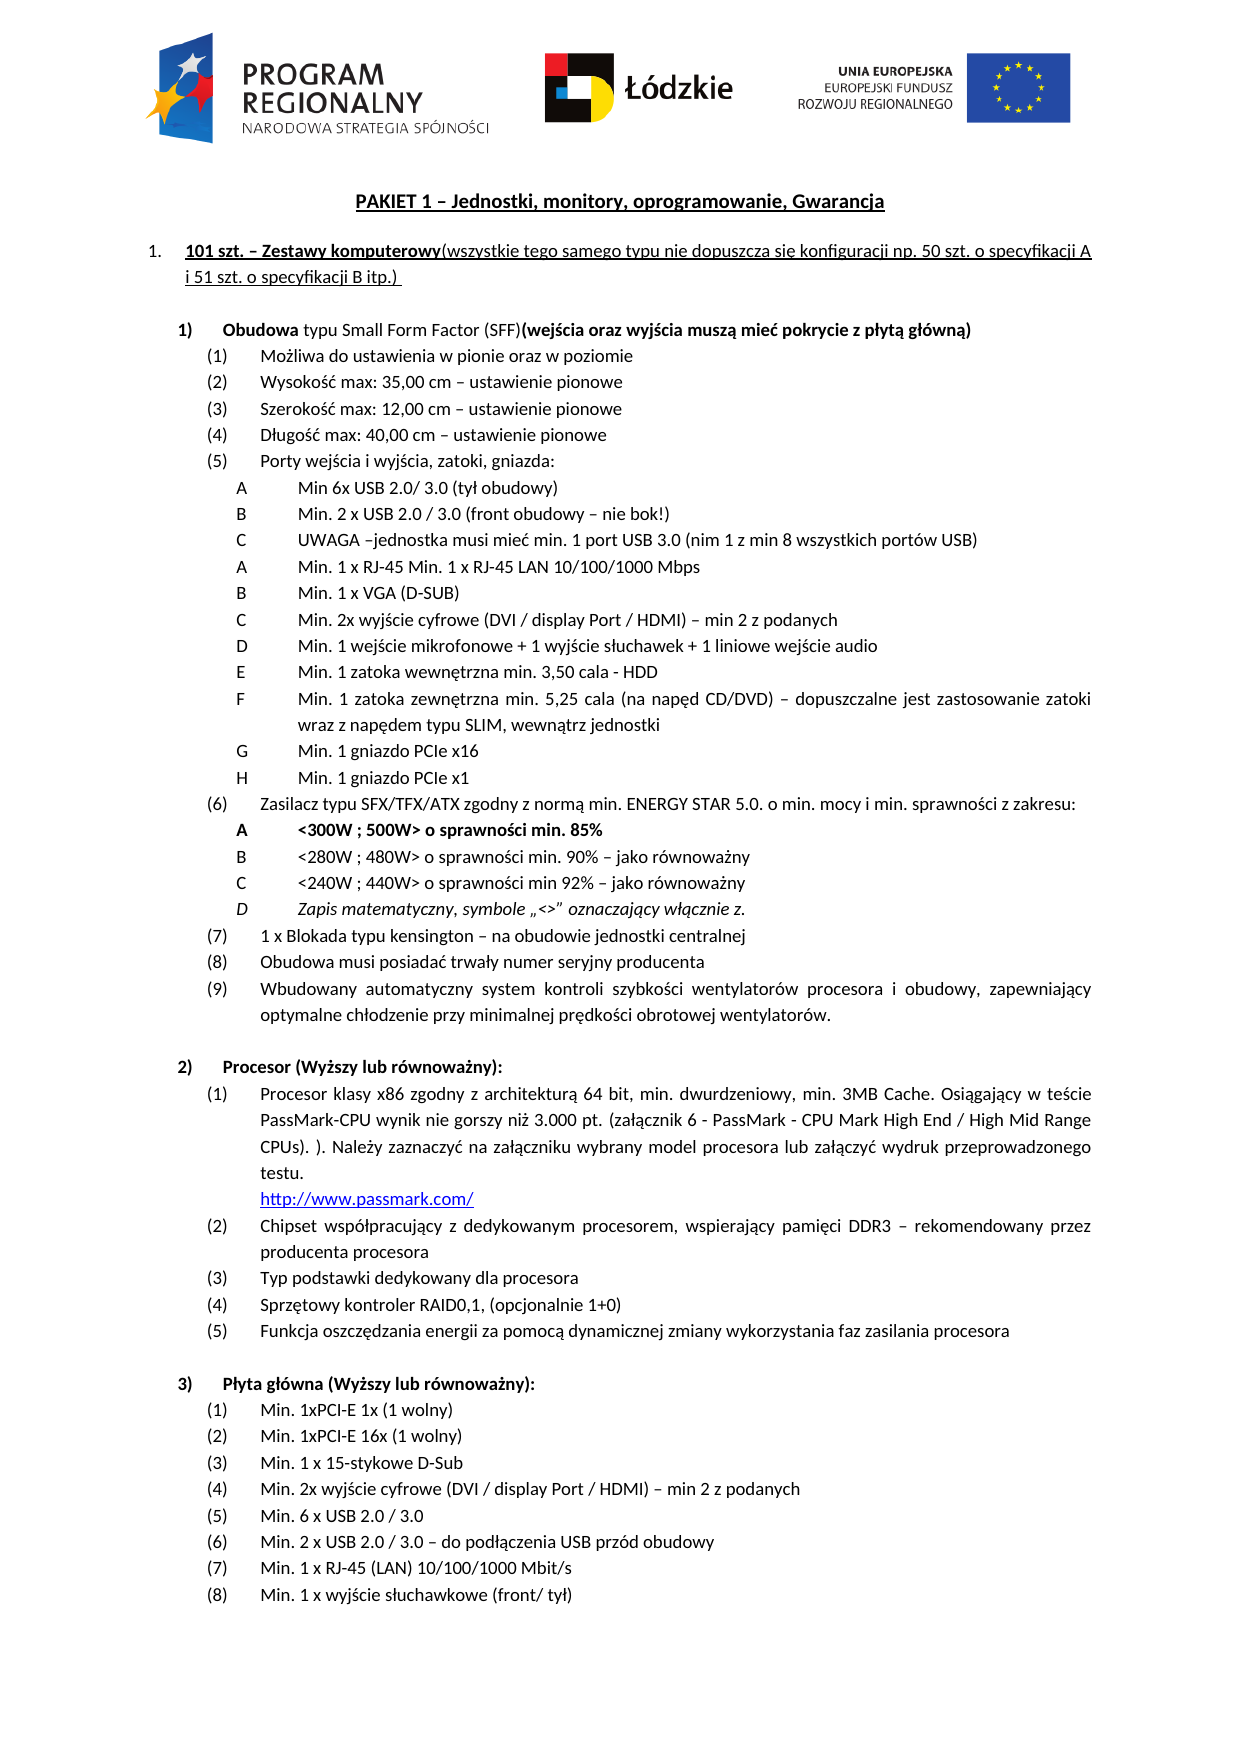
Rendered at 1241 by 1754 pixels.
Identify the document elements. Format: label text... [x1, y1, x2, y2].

list Min. 1 x RJ-45 Min. 1 x RJ-45 LAN 10/100/1000 Mbps [236, 555, 1093, 578]
list Chipset współpracujący z dedykowanym procesorem, wspierający pamięci DDR3 – rekomendowany przez producenta procesora [207, 1214, 1093, 1263]
list UWAGA –jednostka musi mieć min. 1 port USB 3.0 (nim 1 z min 8 wszystkich portów USB) [236, 529, 1093, 552]
list Sprzętowy kontroler RAID0,1, (opcjonalnie 1+0) [207, 1293, 1093, 1316]
list <280W ; 480W> o sprawności min. 90% – jako równoważny [236, 845, 1093, 868]
list Wbudowany automatyczny system kontroli szybkości wentylatorów procesora i obudowy, zapewniający optymalne chłodzenie przy minimalnej prędkości obrotowej wentylatorów. [207, 977, 1093, 1026]
list http://www.passmark.com/ [260, 1187, 1093, 1210]
list Zapis matematyczny, symbole „<>” oznaczający włącznie z. [236, 898, 1093, 921]
list Obudowa musi posiadać trwały numer seryjny producenta [207, 950, 1093, 973]
list Możliwa do ustawienia w pionie oraz w poziomie [207, 344, 1093, 367]
list Min. 1xPCI-E 16x (1 wolny) [207, 1425, 1093, 1448]
list Min 6x USB 2.0/ 3.0 (tył obudowy) [236, 476, 1093, 499]
list <240W ; 440W> o sprawności min 92% – jako równoważny [236, 871, 1093, 894]
list Min. 1 gniazdo PCIe x16 [236, 739, 1093, 762]
list Min. 1 gniazdo PCIe x1 [236, 766, 1093, 789]
list Szerokość max: 12,00 cm – ustawienie pionowe [207, 397, 1093, 420]
list Min. 1 zatoka zewnętrzna min. 5,25 cala (na napęd CD/DVD) – dopuszczalne jest zastosowanie zatoki wraz z napędem typu SLIM, wewnątrz jednostki [236, 687, 1093, 736]
list Min. 1 zatoka wewnętrzna min. 3,50 cala - HDD [236, 660, 1093, 683]
text PAKIET 1 – Jednostki, monitory, oprogramowanie, Gwarancja [148, 189, 1093, 214]
list Min. 1 x VGA (D-SUB) [236, 581, 1093, 604]
list Min. 2x wyjście cyfrowe (DVI / display Port / HDMI) – min 2 z podanych [236, 608, 1093, 631]
list Obudowa typu Small Form Factor (SFF)(wejścia oraz wyjścia muszą mieć pokrycie z płytą główną) [177, 318, 1093, 341]
list Min. 2 x USB 2.0 / 3.0 – do podłączenia USB przód obudowy [207, 1530, 1093, 1553]
list Porty wejścia i wyjścia, zatoki, gniazda: [207, 449, 1093, 472]
list Min. 1xPCI-E 1x (1 wolny) [207, 1398, 1093, 1421]
list Typ podstawki dedykowany dla procesora [207, 1267, 1093, 1289]
list Min. 6 x USB 2.0 / 3.0 [207, 1504, 1093, 1527]
list Min. 1 x RJ-45 (LAN) 10/100/1000 Mbit/s [207, 1556, 1093, 1579]
list Wysokość max: 35,00 cm – ustawienie pionowe [207, 371, 1093, 393]
list <300W ; 500W> o sprawności min. 85% [236, 818, 1093, 841]
list Min. 1 wejście mikrofonowe + 1 wyjście słuchawek + 1 liniowe wejście audio [236, 634, 1093, 657]
list Min. 1 x 15-stykowe D-Sub [207, 1451, 1093, 1474]
list Procesor klasy x86 zgodny z architekturą 64 bit, min. dwurdzeniowy, min. 3MB Cache. Osiągający w teście PassMark-CPU wynik nie gorszy niż 3.000 pt. (załącznik 6 - PassMark - CPU Mark High End / High Mid Range CPUs). ). Należy zaznaczyć na załączniku wybrany model procesora lub załączyć wydruk przeprowadzonego testu. [207, 1082, 1093, 1184]
list Min. 2x wyjście cyfrowe (DVI / display Port / HDMI) – min 2 z podanych [207, 1477, 1093, 1500]
list Długość max: 40,00 cm – ustawienie pionowe [207, 423, 1093, 446]
list Funkcja oszczędzania energii za pomocą dynamicznej zmiany wykorzystania faz zasilania procesora [207, 1319, 1093, 1342]
list 101 szt. – Zestawy komputerowy(wszystkie tego samego typu nie dopuszcza się konfiguracji np. 50 szt. o specyfikacji A i 51 szt. o specyfikacji B itp.) [148, 239, 1093, 288]
list 1 x Blokada typu kensington – na obudowie jednostki centralnej [207, 924, 1093, 947]
list Min. 1 x wyjście słuchawkowe (front/ tył) [207, 1583, 1093, 1606]
list Min. 2 x USB 2.0 / 3.0 (front obudowy – nie bok!) [236, 502, 1093, 525]
list Zasilacz typu SFX/TFX/ATX zgodny z normą min. ENERGY STAR 5.0. o min. mocy i min. sprawności z zakresu: [207, 792, 1093, 815]
list Procesor (Wyższy lub równoważny): [177, 1056, 1093, 1079]
picture [115, 6, 1096, 184]
list Płyta główna (Wyższy lub równoważny): [177, 1372, 1093, 1395]
